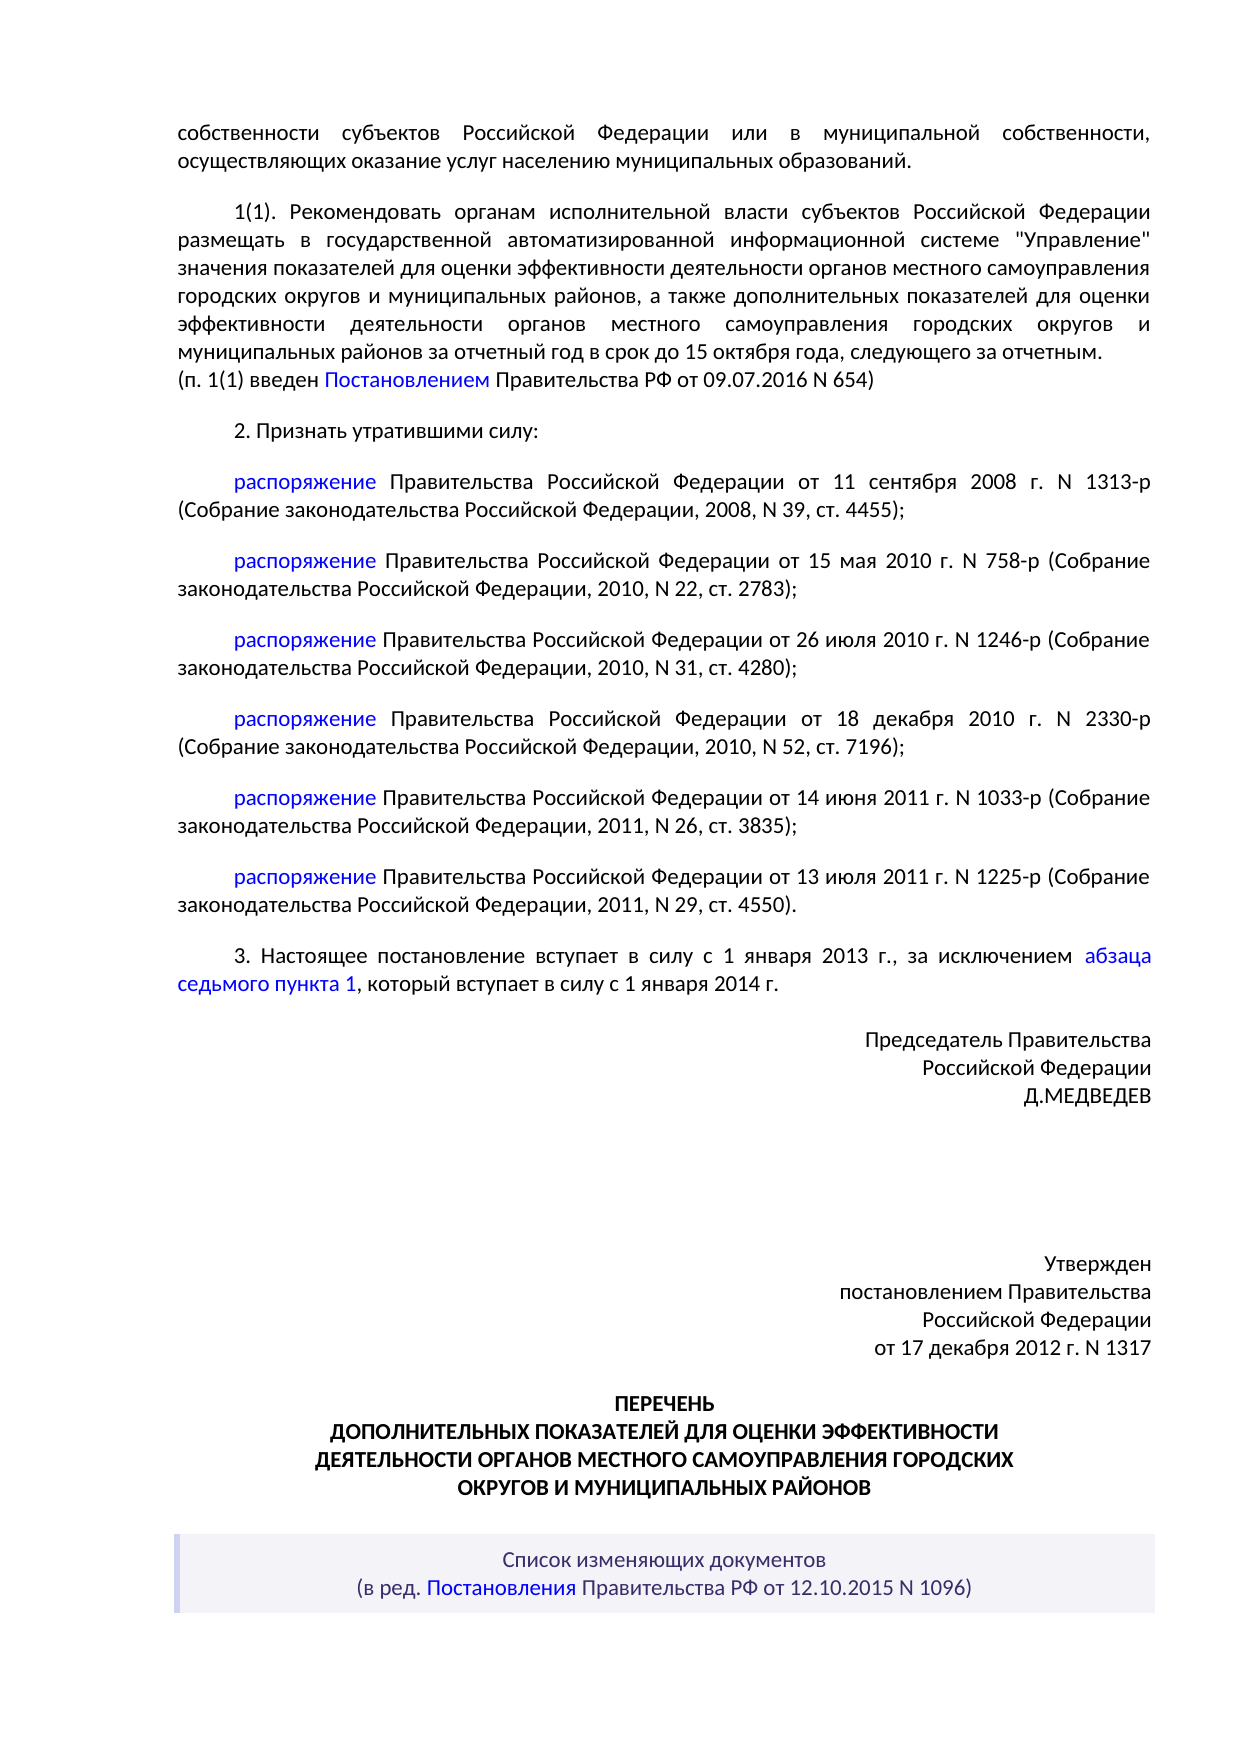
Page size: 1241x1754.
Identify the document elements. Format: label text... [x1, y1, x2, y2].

text Российской Федерации [177, 1305, 1152, 1333]
text от 17 декабря 2012 г. N 1317 [177, 1333, 1152, 1361]
text распоряжение Правительства Российской Федерации от 11 сентября 2008 г. N 1313-р (Собрание законодательства Российской Федерации, 2008, N 39, ст. 4455); [177, 467, 1152, 523]
table_header Список изменяющих документов (в ред. Постановления Правительства РФ от 12.10.2015 N 1096) [180, 1534, 1149, 1613]
text Утвержден [177, 1249, 1152, 1277]
text Председатель Правительства [177, 1025, 1152, 1053]
text распоряжение Правительства Российской Федерации от 13 июля 2011 г. N 1225-р (Собрание законодательства Российской Федерации, 2011, N 29, ст. 4550). [177, 862, 1152, 918]
text 2. Признать утратившими силу: [177, 416, 1152, 444]
title ОКРУГОВ И МУНИЦИПАЛЬНЫХ РАЙОНОВ [177, 1473, 1152, 1501]
title ПЕРЕЧЕНЬ [177, 1389, 1152, 1417]
text 3. Настоящее постановление вступает в силу с 1 января 2013 г., за исключением абзаца седьмого пункта 1, который вступает в силу с 1 января 2014 г. [177, 941, 1152, 997]
text 1(1). Рекомендовать органам исполнительной власти субъектов Российской Федерации размещать в государственной автоматизированной информационной системе "Управление" значения показателей для оценки эффективности деятельности органов местного самоуправления городских округов и муниципальных районов, а также дополнительных показателей для оценки эффективности деятельности органов местного самоуправления городских округов и муниципальных районов за отчетный год в срок до 15 октября года, следующего за отчетным. [177, 197, 1152, 365]
text распоряжение Правительства Российской Федерации от 15 мая 2010 г. N 758-р (Собрание законодательства Российской Федерации, 2010, N 22, ст. 2783); [177, 546, 1152, 602]
text (п. 1(1) введен Постановлением Правительства РФ от 09.07.2016 N 654) [177, 365, 1152, 393]
text распоряжение Правительства Российской Федерации от 14 июня 2011 г. N 1033-р (Собрание законодательства Российской Федерации, 2011, N 26, ст. 3835); [177, 783, 1152, 839]
text Д.МЕДВЕДЕВ [177, 1081, 1152, 1109]
text постановлением Правительства [177, 1277, 1152, 1305]
title ДЕЯТЕЛЬНОСТИ ОРГАНОВ МЕСТНОГО САМОУПРАВЛЕНИЯ ГОРОДСКИХ [177, 1445, 1152, 1473]
title ДОПОЛНИТЕЛЬНЫХ ПОКАЗАТЕЛЕЙ ДЛЯ ОЦЕНКИ ЭФФЕКТИВНОСТИ [177, 1417, 1152, 1445]
text Российской Федерации [177, 1053, 1152, 1081]
text распоряжение Правительства Российской Федерации от 26 июля 2010 г. N 1246-р (Собрание законодательства Российской Федерации, 2010, N 31, ст. 4280); [177, 625, 1152, 681]
text распоряжение Правительства Российской Федерации от 18 декабря 2010 г. N 2330-р (Собрание законодательства Российской Федерации, 2010, N 52, ст. 7196); [177, 704, 1152, 760]
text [177, 118, 1152, 174]
